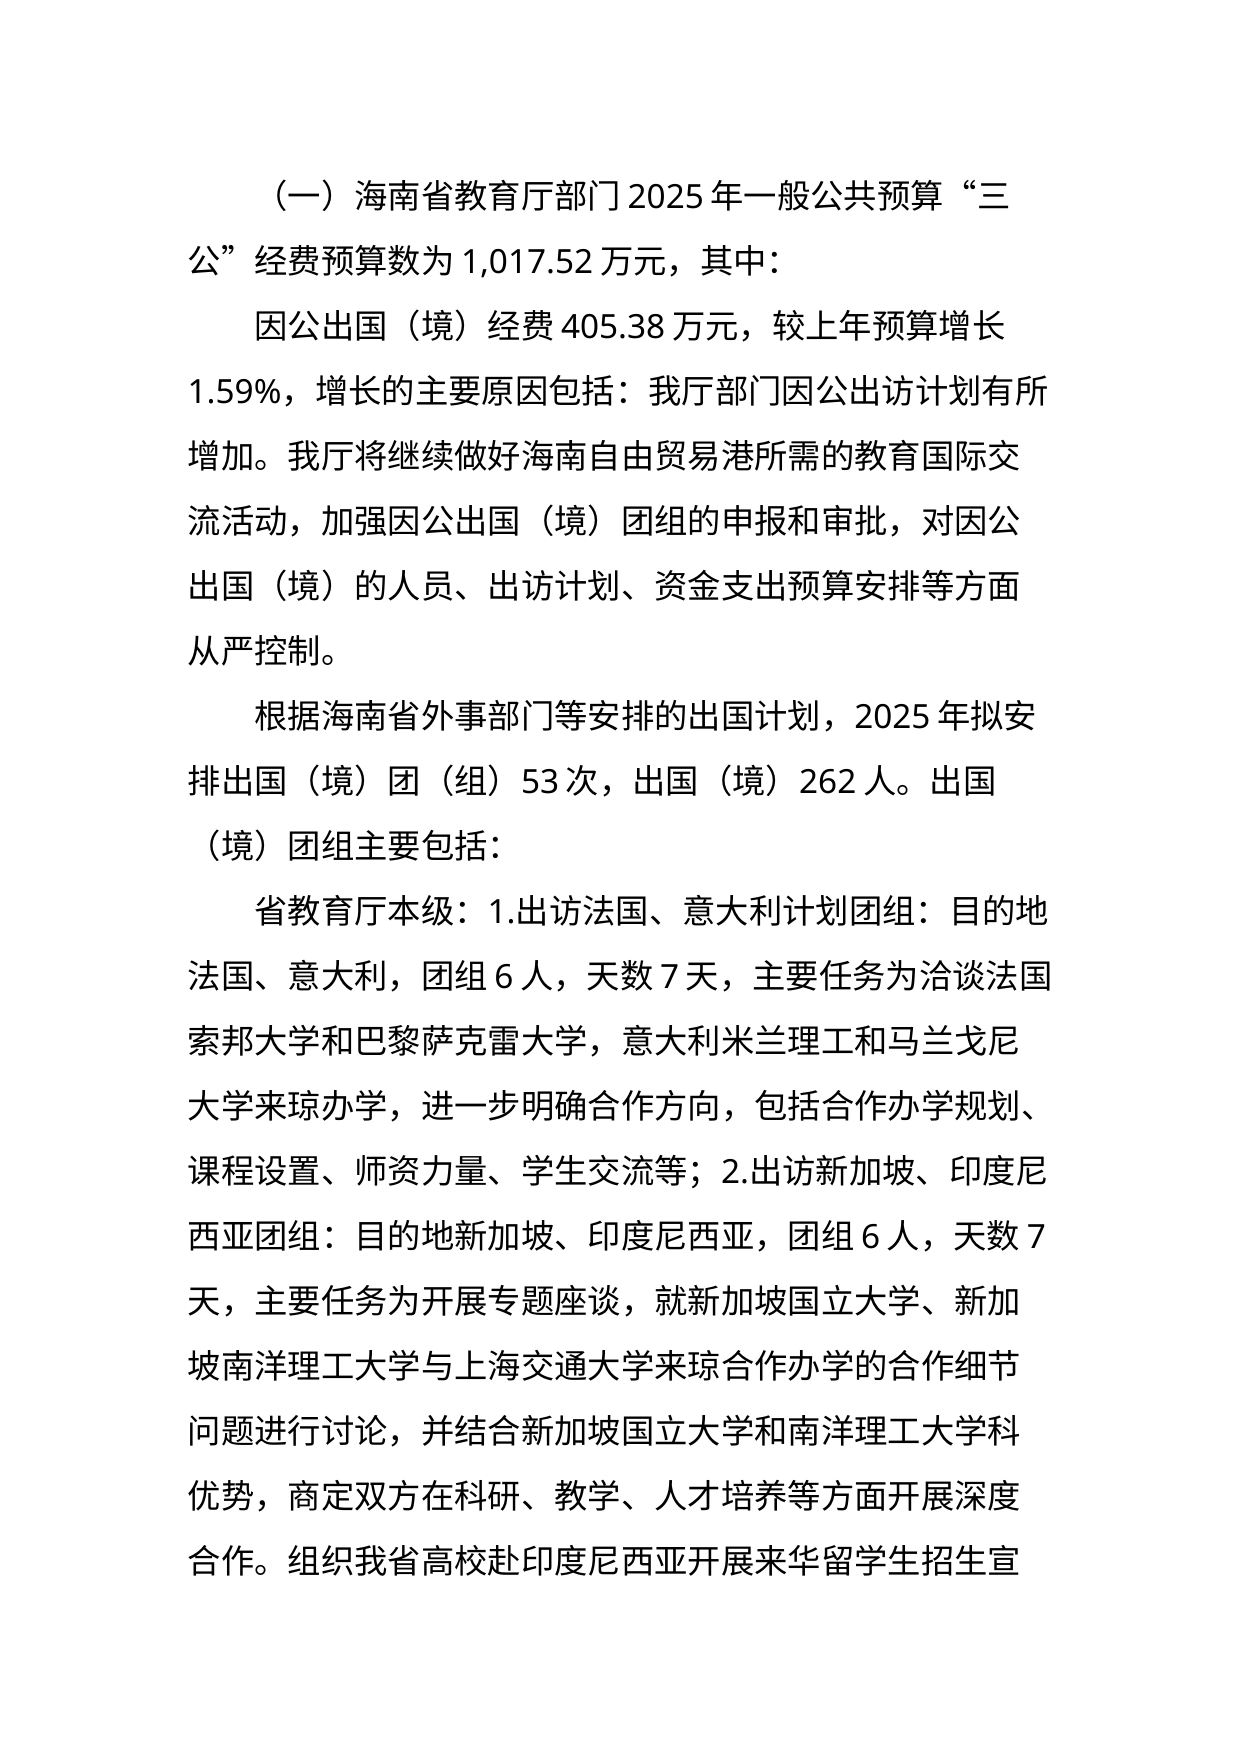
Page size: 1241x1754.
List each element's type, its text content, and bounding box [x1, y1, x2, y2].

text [187, 877, 1053, 1592]
text 因公出国（境）经费405.38万元，较上年预算增长1.59%，增长的主要原因包括：我厅部门因公出访计划有所增加。我厅将继续做好海南自由贸易港所需的教育国际交流活动，加强因公出国（境）团组的申报和审批，对因公出国（境）的人员、出访计划、资金支出预算安排等方面从严控制。 [187, 292, 1053, 682]
text （一）海南省教育厅部门2025年一般公共预算“三公”经费预算数为1,017.52万元，其中： [187, 162, 1053, 292]
text 根据海南省外事部门等安排的出国计划，2025年拟安排出国（境）团（组）53次，出国（境）262人。出国（境）团组主要包括： [187, 682, 1053, 877]
